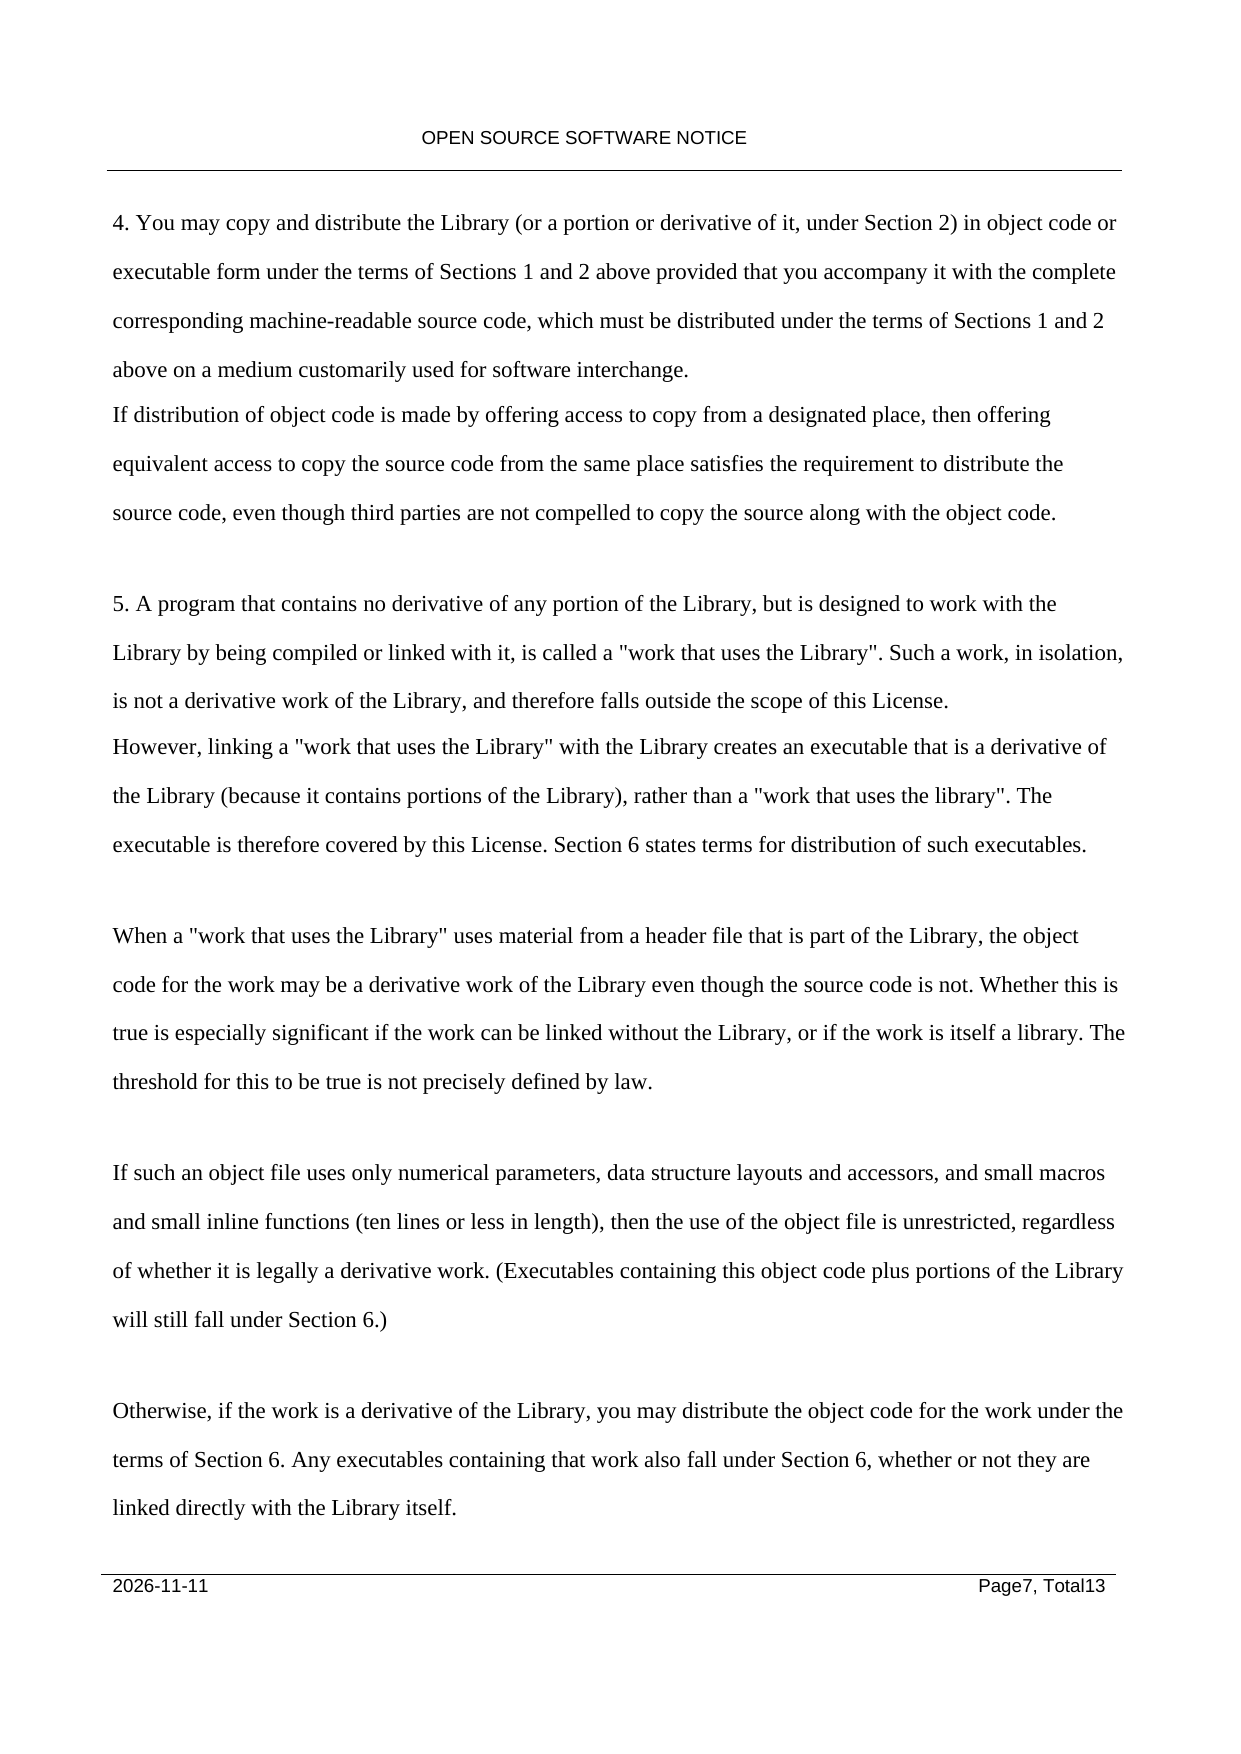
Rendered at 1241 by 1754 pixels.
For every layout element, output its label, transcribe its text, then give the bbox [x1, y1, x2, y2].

text 4. You may copy and distribute the Library (or a portion or derivative of it, under Section 2) in object code or executable form under the terms of Sections 1 and 2 above provided that you accompany it with the complete corresponding machine-readable source code, which must be distributed under the terms of Sections 1 and 2 above on a medium customarily used for software interchange. [112, 206, 1128, 385]
text Otherwise, if the work is a derivative of the Library, you may distribute the object code for the work under the terms of Section 6. Any executables containing that work also fall under Section 6, whether or not they are linked directly with the Library itself. [112, 1394, 1128, 1524]
text However, linking a "work that uses the Library" with the Library creates an executable that is a derivative of the Library (because it contains portions of the Library), rather than a "work that uses the library". The executable is therefore covered by this License. Section 6 states terms for distribution of such executables. [112, 730, 1128, 860]
text If distribution of object code is made by offering access to copy from a designated place, then offering equivalent access to copy the source code from the same place satisfies the requirement to distribute the source code, even though third parties are not compelled to copy the source along with the object code. [112, 398, 1128, 528]
text 5. A program that contains no derivative of any portion of the Library, but is designed to work with the Library by being compiled or linked with it, is called a "work that uses the Library". Such a work, in isolation, is not a derivative work of the Library, and therefore falls outside the scope of this License. [112, 587, 1128, 717]
text If such an object file uses only numerical parameters, data structure layouts and accessors, and small macros and small inline functions (ten lines or less in length), then the use of the object file is unrestricted, regardless of whether it is legally a derivative work. (Executables containing this object code plus portions of the Library will still fall under Section 6.) [112, 1156, 1128, 1335]
text When a "work that uses the Library" uses material from a header file that is part of the Library, the object code for the work may be a derivative work of the Library even though the source code is not. Whether this is true is especially significant if the work can be linked without the Library, or if the work is itself a library. The threshold for this to be true is not precisely defined by law. [112, 919, 1128, 1098]
